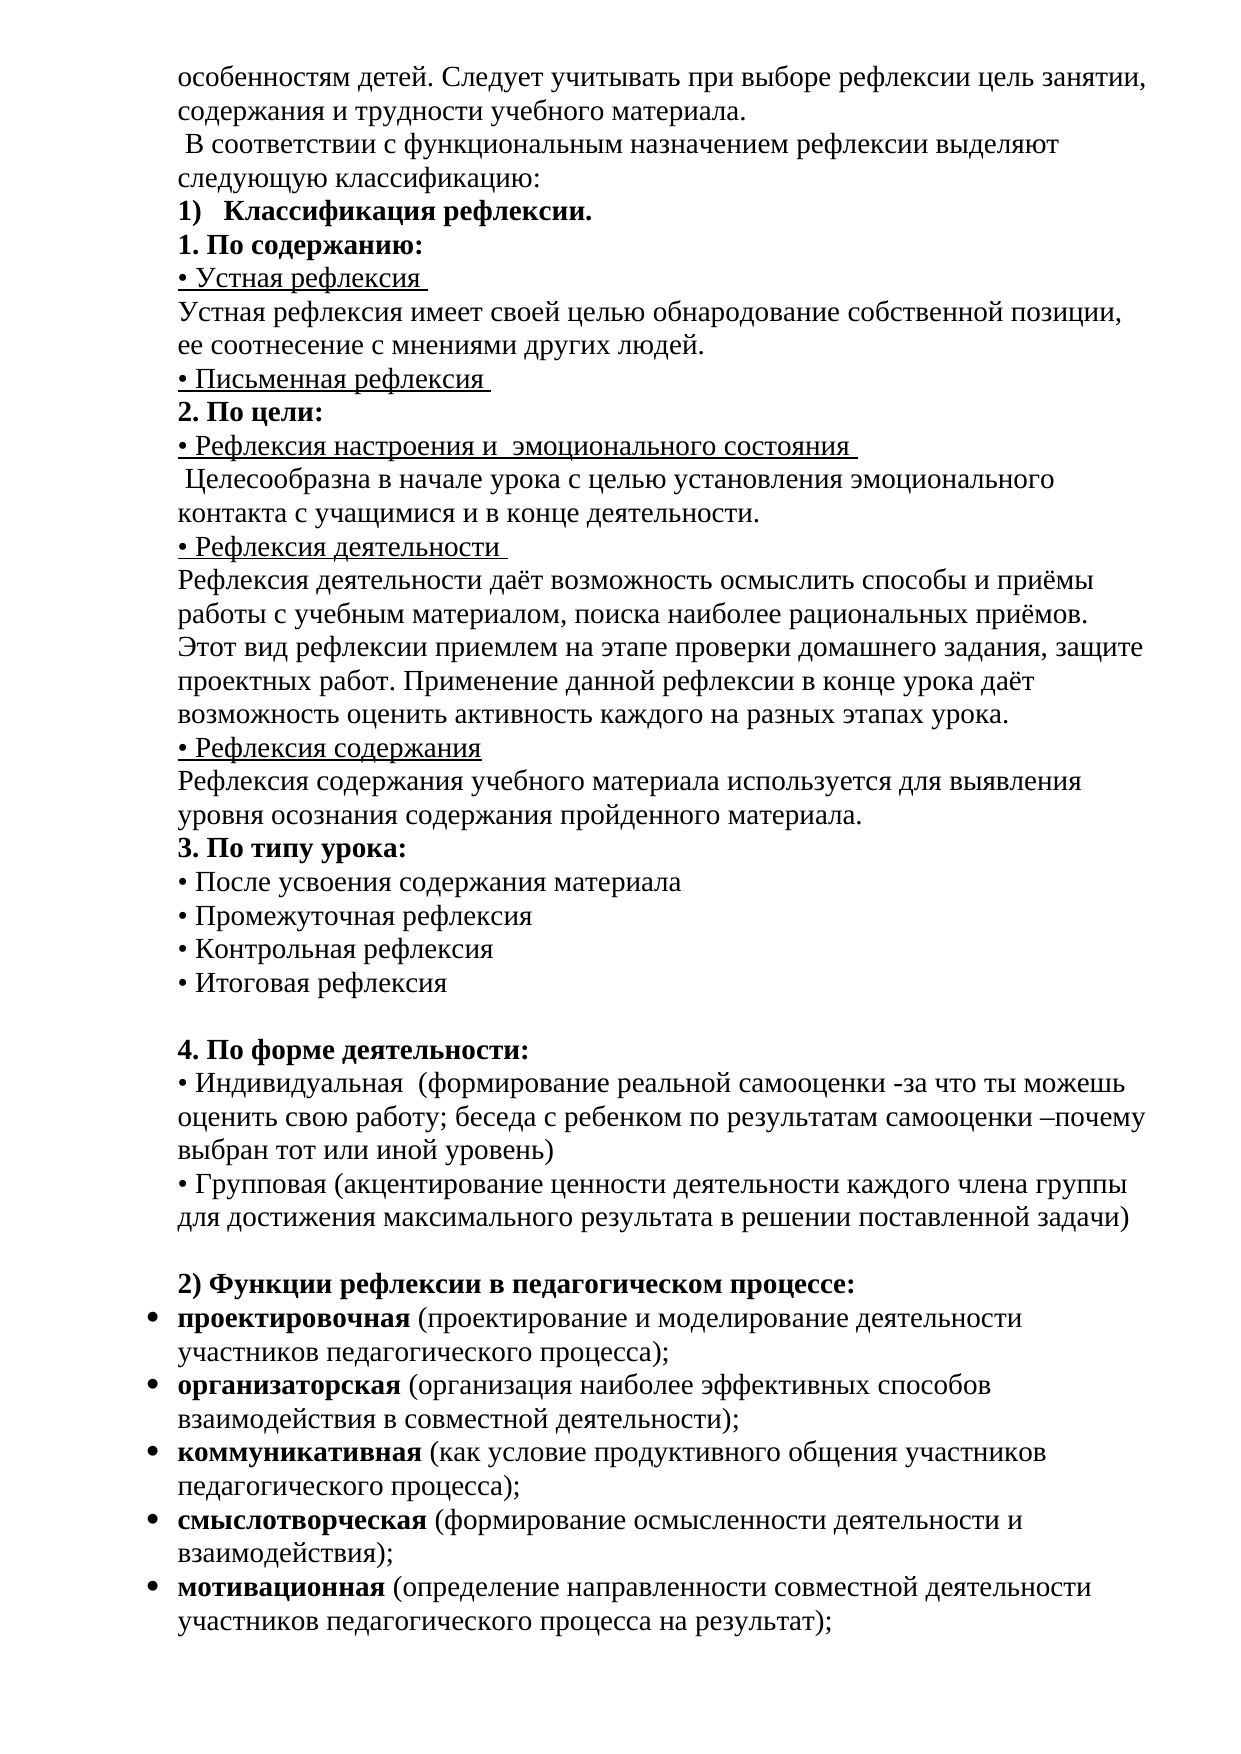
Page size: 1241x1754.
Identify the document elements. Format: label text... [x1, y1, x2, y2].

text В соответствии с функциональным назначением рефлексии выделяют следующую классификацию: [177, 126, 1152, 193]
list мотивационная (определение направленности совместной деятельности участников педагогического процесса на результат); [148, 1569, 1152, 1636]
text 4. По форме деятельности: • Индивидуальная (формирование реальной самооценки -за что ты можешь оценить свою работу; беседа с ребенком по результатам самооценки –почему выбран тот или иной уровень) • Групповая (акцентирование ценности деятельности каждого члена группы для достижения максимального результата в решении поставленной задачи) 2) Функции рефлексии в педагогическом процессе: [177, 998, 1152, 1300]
list смыслотворческая (формирование осмысленности деятельности и взаимодействия); [148, 1502, 1152, 1569]
text Целесообразна в начале урока с целью установления эмоционального контакта с учащимися и в конце деятельности. • Рефлексия деятельности [177, 462, 1152, 562]
text Устная рефлексия имеет своей целью обнародование собственной позиции, ее соотнесение с мнениями других людей. • Письменная рефлексия 2. По цели: • Рефлексия настроения и эмоционального состояния [177, 294, 1152, 462]
text Рефлексия деятельности даёт возможность осмыслить способы и приёмы работы с учебным материалом, поиска наиболее рациональных приёмов. Этот вид рефлексии приемлем на этапе проверки домашнего задания, защите проектных работ. Применение данной рефлексии в конце урока даёт возможность оценить активность каждого на разных этапах урока. • Рефлексия содержания [177, 562, 1152, 763]
text Рефлексия содержания учебного материала используется для выявления уровня осознания содержания пройденного материала. 3. По типу урока: • После усвоения содержания материала • Промежуточная рефлексия • Контрольная рефлексия • Итоговая рефлексия [177, 763, 1152, 998]
text 1) Классификация рефлексии. 1. По содержанию: • Устная рефлексия [177, 193, 1152, 294]
list коммуникативная (как условие продуктивного общения участников педагогического процесса); [148, 1434, 1152, 1502]
list организаторская (организация наиболее эффективных способов взаимодействия в совместной деятельности); [148, 1367, 1152, 1434]
list проектировочная (проектирование и моделирование деятельности участников педагогического процесса); [148, 1300, 1152, 1367]
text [177, 59, 1152, 126]
